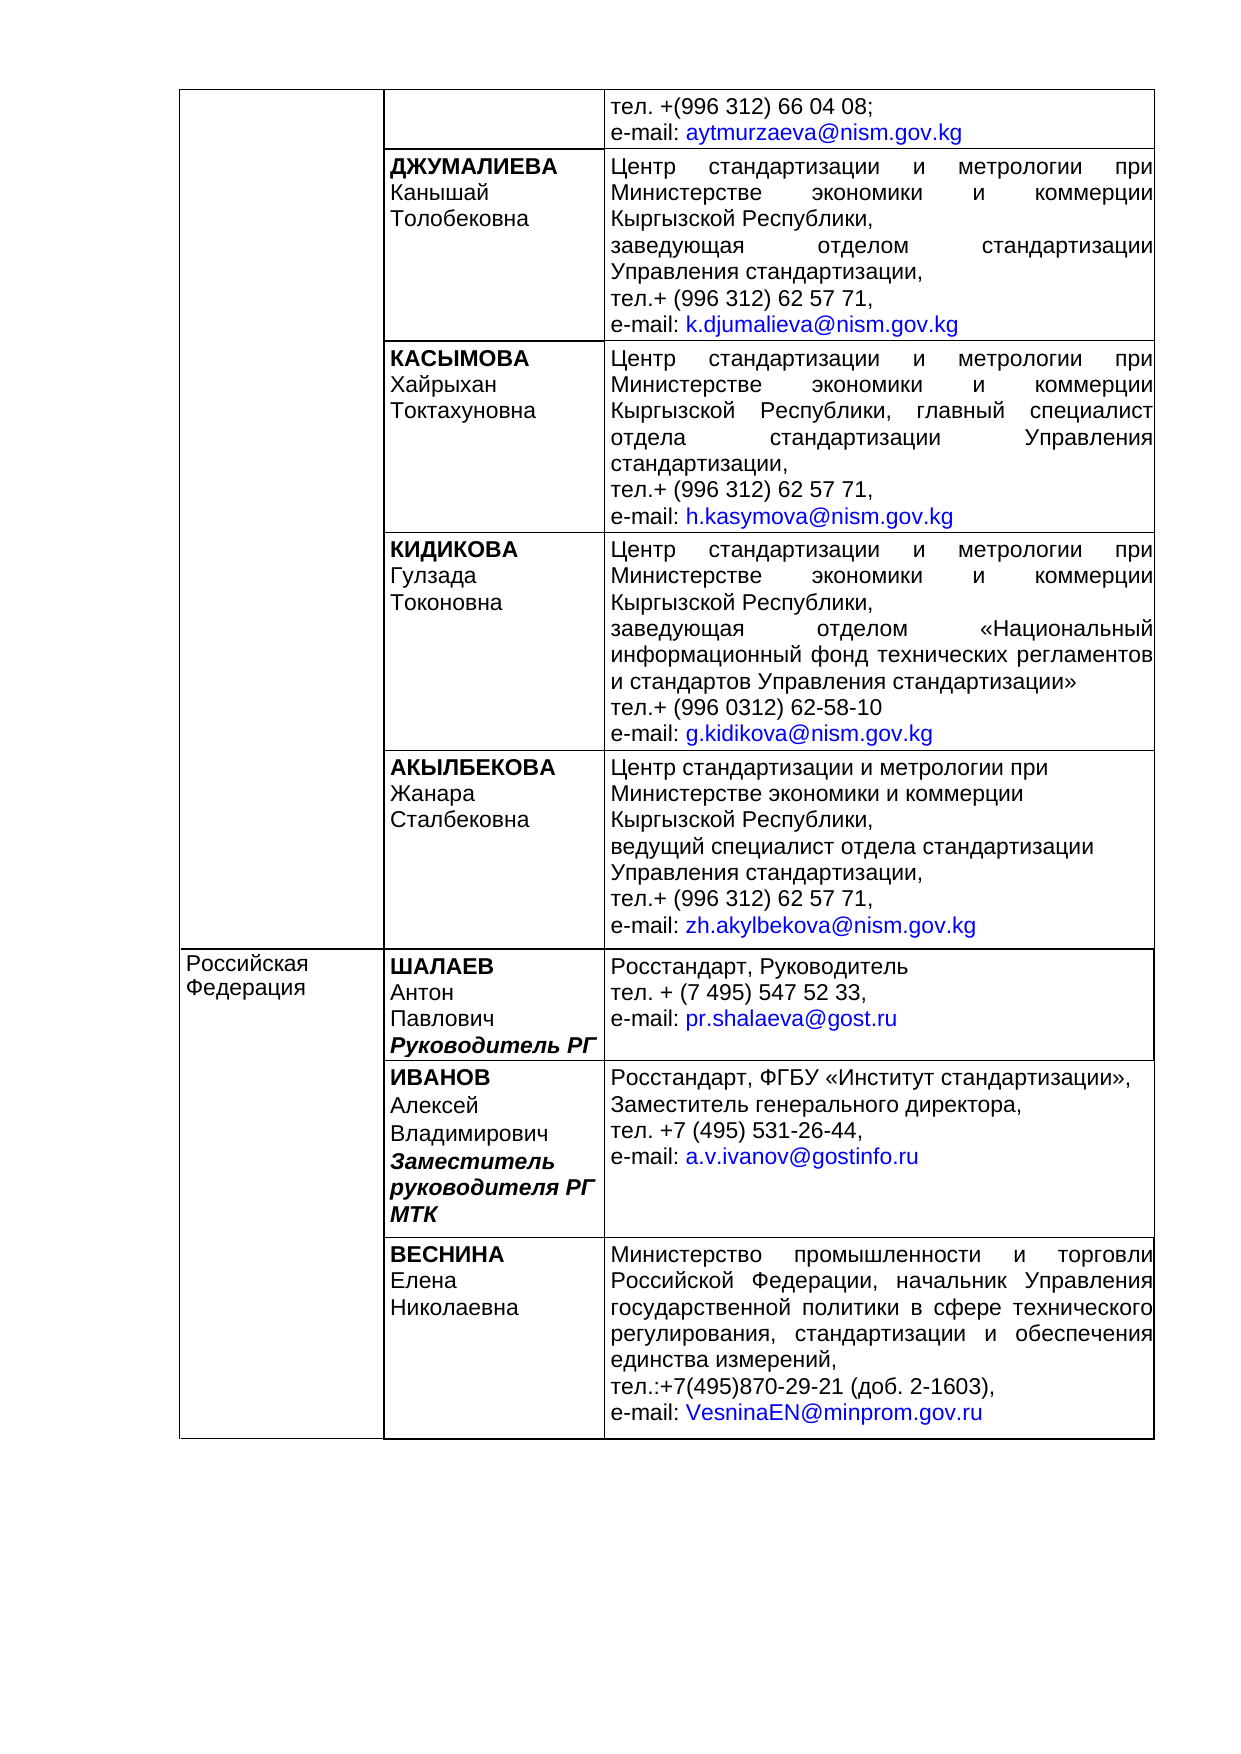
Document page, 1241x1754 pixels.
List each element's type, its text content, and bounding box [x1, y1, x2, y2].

table_cell Центр стандартизации и метрологии при Министерстве экономики и коммерции Кыргызской Республики, заведующая отделом «Национальный информационный фонд технических регламентов и стандартов Управления стандартизации» тел.+ (996 0312) 62-58-10 e-mail: g.kidikova@nism.gov.kg [605, 533, 1154, 750]
table_cell Центр стандартизации и метрологии при Министерстве экономики и коммерции Кыргызской Республики, главный специалист отдела стандартизации Управления стандартизации, тел.+ (996 312) 62 57 71, e-mail: h.kasymova@nism.gov.kg [605, 341, 1154, 532]
table_cell КАСЫМОВА Хайрыхан Токтахуновна [385, 342, 604, 532]
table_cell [605, 90, 1154, 148]
table_cell ВЕСНИНА Елена Николаевна [385, 1238, 604, 1438]
table_cell ИВАНОВ Алексей Владимирович Заместитель руководителя РГ МТК [385, 1061, 604, 1237]
table_cell Министерство промышленности и торговли Российской Федерации, начальник Управления государственной политики в сфере технического регулирования, стандартизации и обеспечения единства измерений, тел.:+7(495)870-29-21 (доб. 2-1603), е-mail: VesninaEN@minprom.gov.ru [605, 1238, 1153, 1438]
table_cell Центр стандартизации и метрологии при Министерстве экономики и коммерции Кыргызской Республики, ведущий специалист отдела стандартизации Управления стандартизации, тел.+ (996 312) 62 57 71, e-mail: zh.akylbekova@nism.gov.kg [605, 751, 1154, 948]
table_cell Центр стандартизации и метрологии при Министерстве экономики и коммерции Кыргызской Республики, заведующая отделом стандартизации Управления стандартизации, тел.+ (996 312) 62 57 71, e-mail: k.djumalieva@nism.gov.kg [605, 149, 1154, 340]
table_cell Российская Федерация [180, 949, 383, 1438]
table_cell ШАЛАЕВ Антон Павлович Руководитель РГ МТК [385, 950, 604, 1060]
table_cell ДЖУМАЛИЕВА Канышай Толобековна [385, 150, 604, 340]
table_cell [180, 90, 383, 948]
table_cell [385, 90, 604, 148]
table_cell Росстандарт, Руководитель тел. + (7 495) 547 52 33, e-mail: pr.shalaeva@gost.ru [605, 950, 1153, 1060]
table_cell Росстандарт, ФГБУ «Институт стандартизации», Заместитель генерального директора, тел. +7 (495) 531-26-44, e-mail: a.v.ivanov@gostinfo.ru [605, 1061, 1154, 1237]
table_cell АКЫЛБЕКОВА Жанара Сталбековна [385, 751, 604, 948]
table_cell КИДИКОВА Гулзада Токоновна [385, 533, 604, 750]
